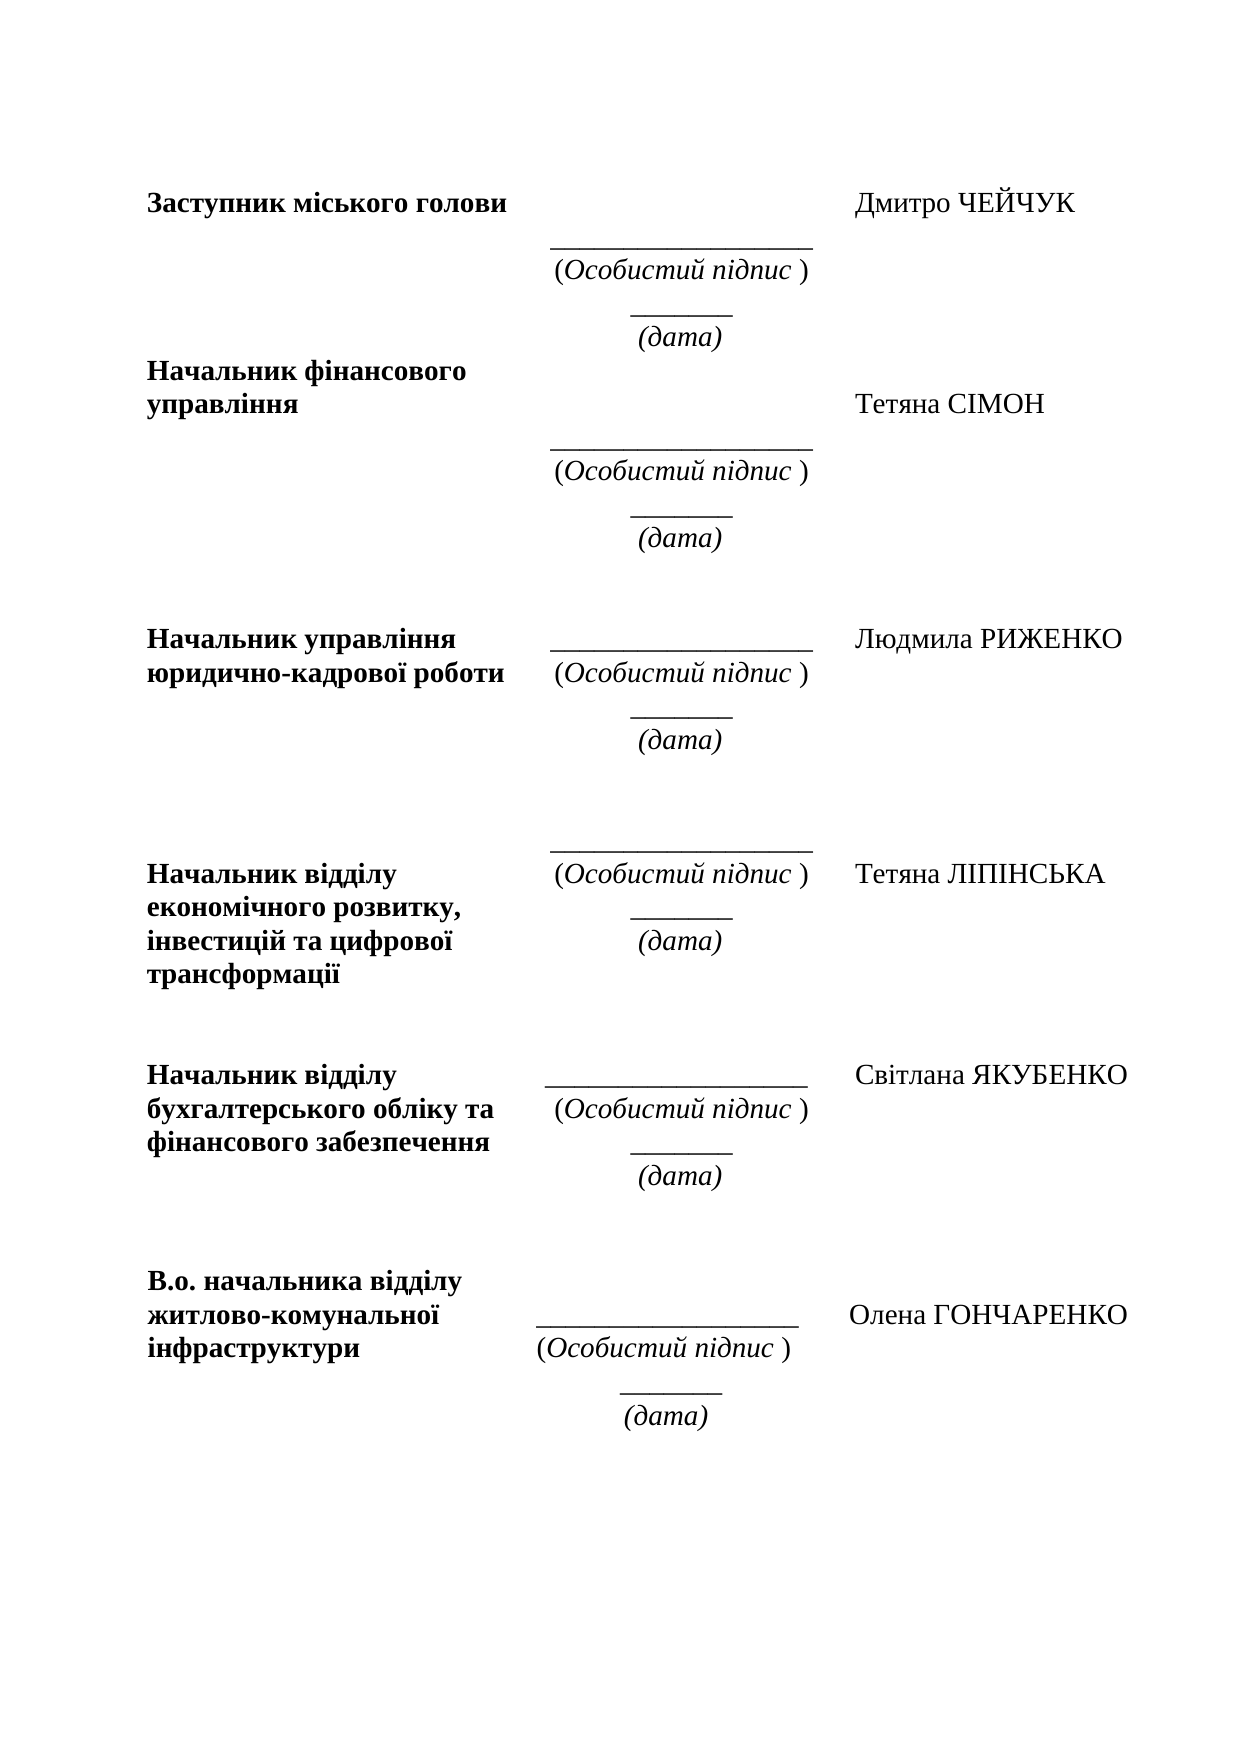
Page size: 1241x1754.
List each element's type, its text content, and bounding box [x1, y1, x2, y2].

table_cell __________________ (Особистий підпис ) _______ (дата) __________________ (Особистий підпис ) _______ (дата) [519, 823, 843, 1225]
table_cell Начальник відділу економічного розвитку, інвестицій та цифрової трансформації Начальник відділу бухгалтерського обліку та фінансового забезпечення [135, 823, 519, 1225]
table_cell Тетяна ЛІПІНСЬКА Світлана ЯКУБЕНКО [844, 823, 1223, 1225]
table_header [844, 118, 1223, 621]
table_cell __________________ (Особистий підпис ) _______ (дата) [519, 621, 843, 822]
table_header В.о. начальника відділу житлово-комунальної інфраструктури [147, 1264, 504, 1431]
table_cell Людмила РИЖЕНКО [844, 621, 1223, 822]
table_header Олена ГОНЧАРЕНКО [823, 1264, 1180, 1431]
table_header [519, 118, 843, 621]
table_header __________________ (Особистий підпис ) _______ (дата) [504, 1264, 823, 1431]
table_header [135, 118, 519, 621]
table_cell Начальник управління юридично-кадрової роботи [135, 621, 519, 822]
